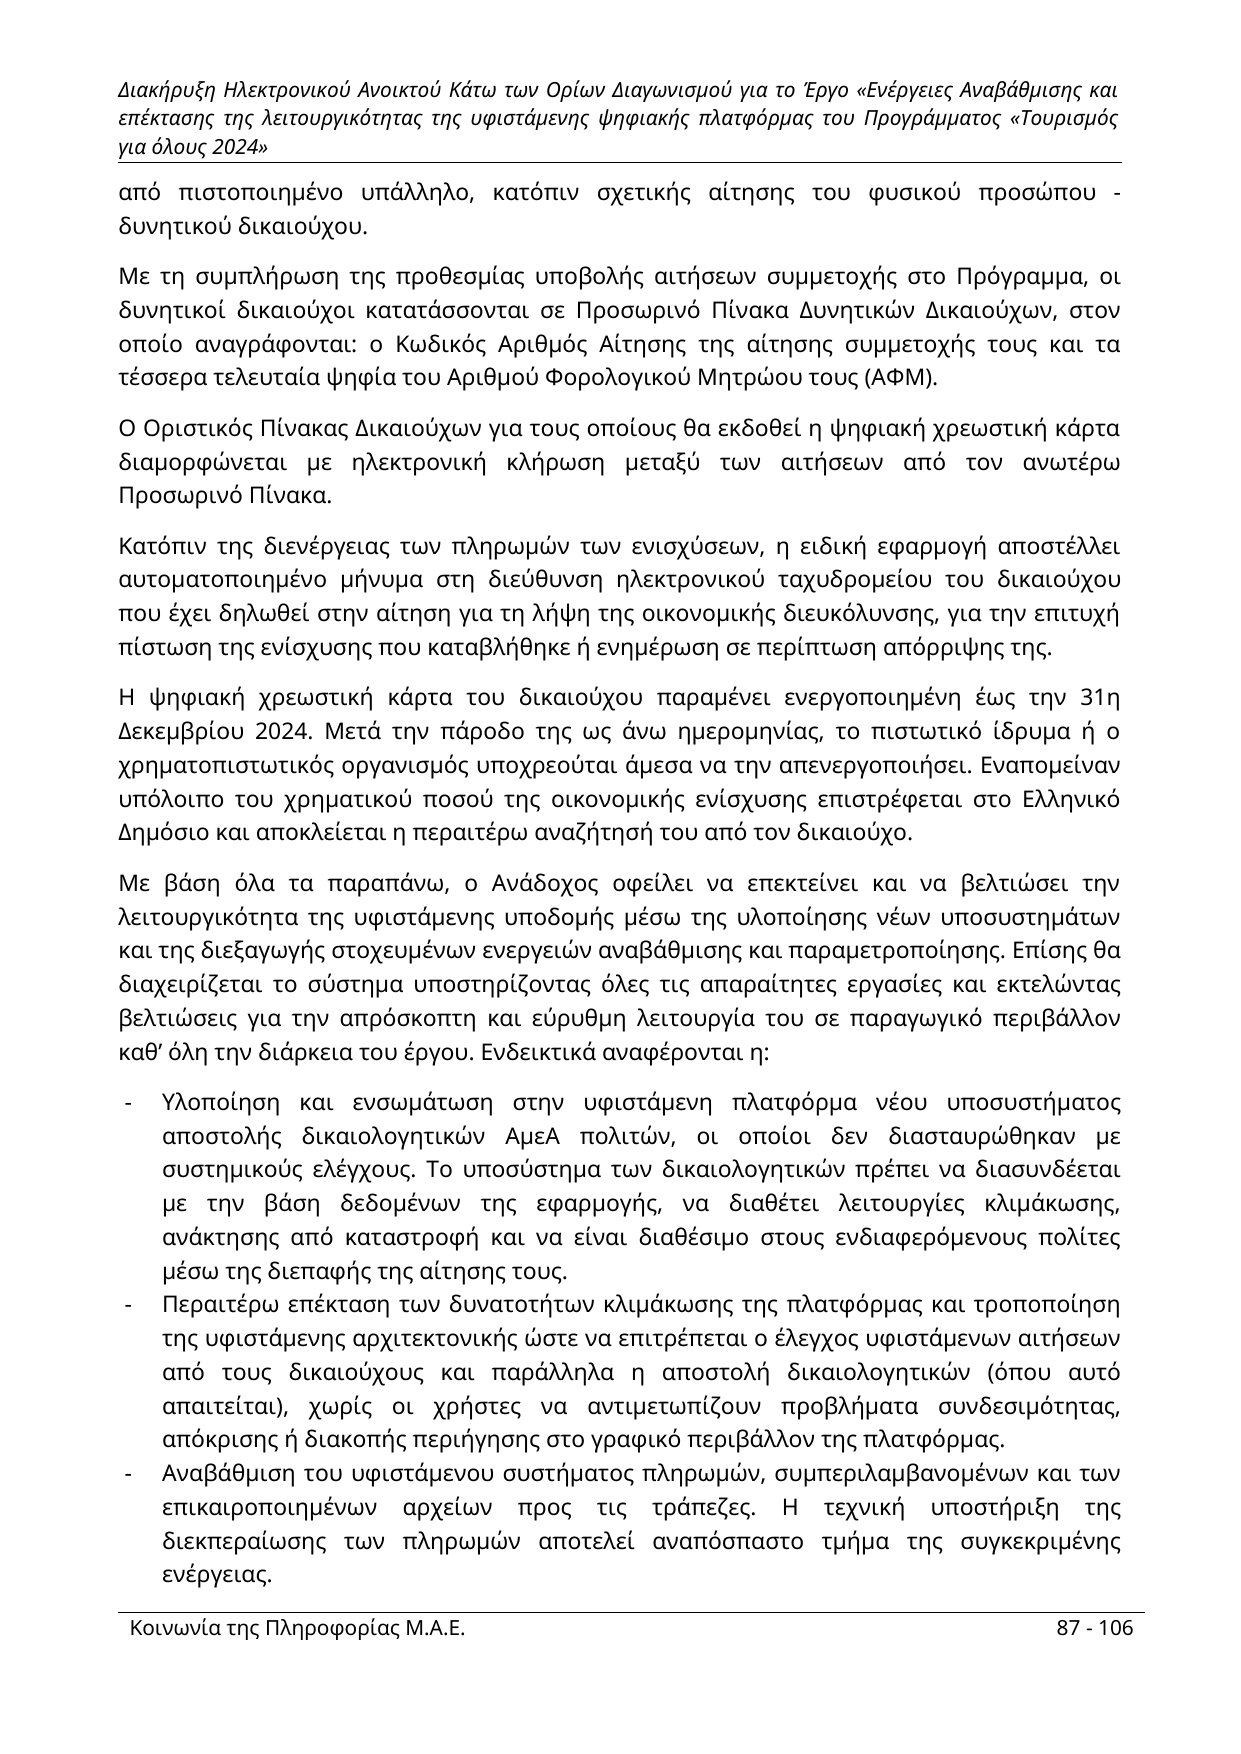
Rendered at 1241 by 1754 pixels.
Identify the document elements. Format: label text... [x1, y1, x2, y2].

text Ο Οριστικός Πίνακας Δικαιούχων για τους οποίους θα εκδοθεί η ψηφιακή χρεωστική κάρτα διαμορφώνεται με ηλεκτρονική κλήρωση μεταξύ των αιτήσεων από τον ανωτέρω Προσωρινό Πίνακα. [118, 412, 1122, 511]
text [118, 176, 1122, 241]
text Κατόπιν της διενέργειας των πληρωμών των ενισχύσεων, η ειδική εφαρμογή αποστέλλει αυτοματοποιημένο μήνυμα στη διεύθυνση ηλεκτρονικού ταχυδρομείου του δικαιούχου που έχει δηλωθεί στην αίτηση για τη λήψη της οικονομικής διευκόλυνσης, για την επιτυχή πίστωση της ενίσχυσης που καταβλήθηκε ή ενημέρωση σε περίπτωση απόρριψης της. [118, 530, 1122, 662]
list Περαιτέρω επέκταση των δυνατοτήτων κλιμάκωσης της πλατφόρμας και τροποποίηση της υφιστάμενης αρχιτεκτονικής ώστε να επιτρέπεται ο έλεγχος υφιστάμενων αιτήσεων από τους δικαιούχους και παράλληλα η αποστολή δικαιολογητικών (όπου αυτό απαιτείται), χωρίς οι χρήστες να αντιμετωπίζουν προβλήματα συνδεσιμότητας, απόκρισης ή διακοπής περιήγησης στο γραφικό περιβάλλον της πλατφόρμας. [124, 1288, 1122, 1455]
text Με βάση όλα τα παραπάνω, ο Ανάδοχος οφείλει να επεκτείνει και να βελτιώσει την λειτουργικότητα της υφιστάμενης υποδομής μέσω της υλοποίησης νέων υποσυστημάτων και της διεξαγωγής στοχευμένων ενεργειών αναβάθμισης και παραμετροποίησης. Επίσης θα διαχειρίζεται το σύστημα υποστηρίζοντας όλες τις απαραίτητες εργασίες και εκτελώντας βελτιώσεις για την απρόσκοπτη και εύρυθμη λειτουργία του σε παραγωγικό περιβάλλον καθ’ όλη την διάρκεια του έργου. Ενδεικτικά αναφέρονται η: [118, 867, 1122, 1067]
text Με τη συμπλήρωση της προθεσμίας υποβολής αιτήσεων συμμετοχής στο Πρόγραμμα, οι δυνητικοί δικαιούχοι κατατάσσονται σε Προσωρινό Πίνακα Δυνητικών Δικαιούχων, στον οποίο αναγράφονται: ο Κωδικός Αριθμός Αίτησης της αίτησης συμμετοχής τους και τα τέσσερα τελευταία ψηφία του Αριθμού Φορολογικού Μητρώου τους (ΑΦΜ). [118, 260, 1122, 393]
list Αναβάθμιση του υφιστάμενου συστήματος πληρωμών, συμπεριλαμβανομένων και των επικαιροποιημένων αρχείων προς τις τράπεζες. Η τεχνική υποστήριξη της διεκπεραίωσης των πληρωμών αποτελεί αναπόσπαστο τμήμα της συγκεκριμένης ενέργειας. [124, 1457, 1122, 1590]
list Υλοποίηση και ενσωμάτωση στην υφιστάμενη πλατφόρμα νέου υποσυστήματος αποστολής δικαιολογητικών ΑμεΑ πολιτών, οι οποίοι δεν διασταυρώθηκαν με συστημικούς ελέγχους. Το υποσύστημα των δικαιολογητικών πρέπει να διασυνδέεται με την βάση δεδομένων της εφαρμογής, να διαθέτει λειτουργίες κλιμάκωσης, ανάκτησης από καταστροφή και να είναι διαθέσιμο στους ενδιαφερόμενους πολίτες μέσω της διεπαφής της αίτησης τους. [124, 1086, 1122, 1286]
text Η ψηφιακή χρεωστική κάρτα του δικαιούχου παραμένει ενεργοποιημένη έως την 31η Δεκεμβρίου 2024. Μετά την πάροδο της ως άνω ημερομηνίας, το πιστωτικό ίδρυμα ή ο χρηματοπιστωτικός οργανισμός υποχρεούται άμεσα να την απενεργοποιήσει. Εναπομείναν υπόλοιπο του χρηματικού ποσού της οικονομικής ενίσχυσης επιστρέφεται στο Ελληνικό Δημόσιο και αποκλείεται η περαιτέρω αναζήτησή του από τον δικαιούχο. [118, 681, 1122, 848]
